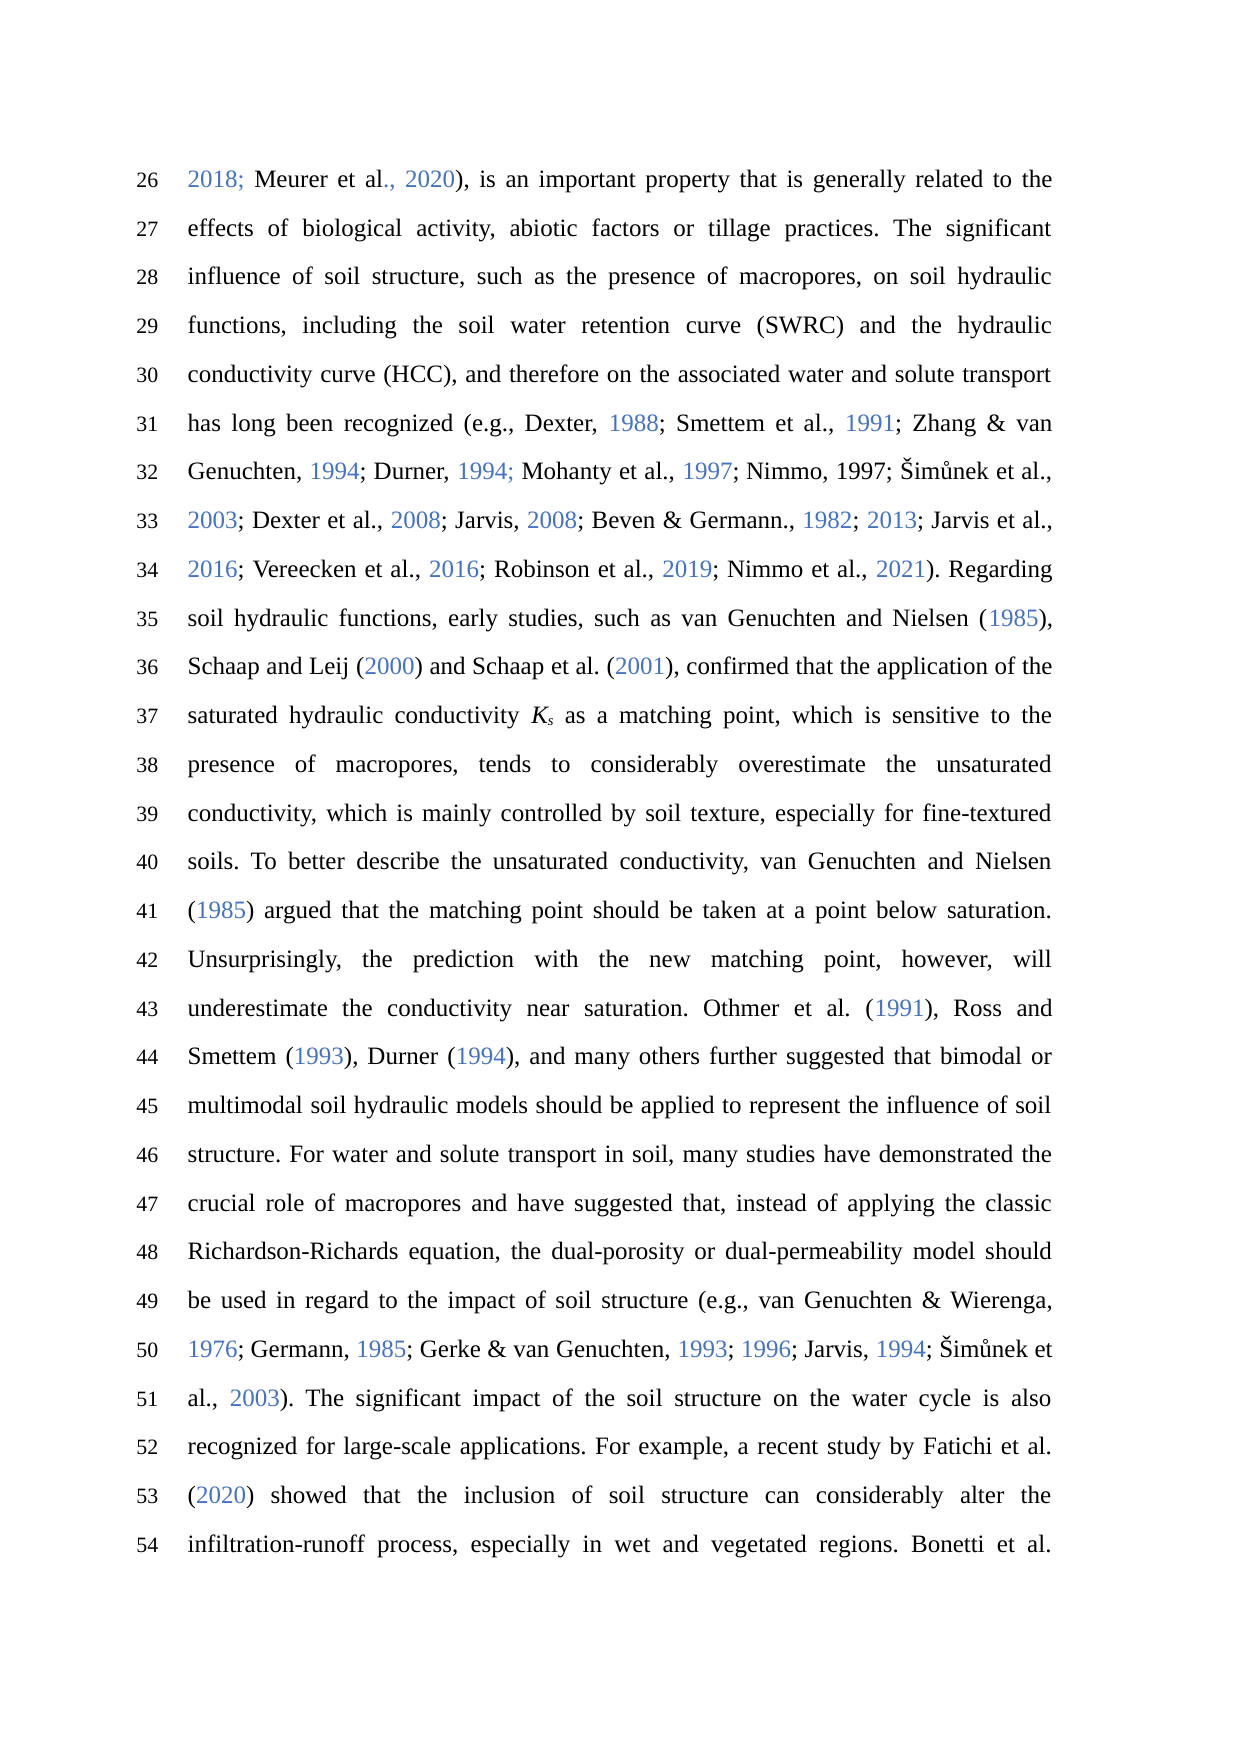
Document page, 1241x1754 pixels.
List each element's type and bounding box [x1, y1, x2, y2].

text [187, 162, 1053, 1559]
